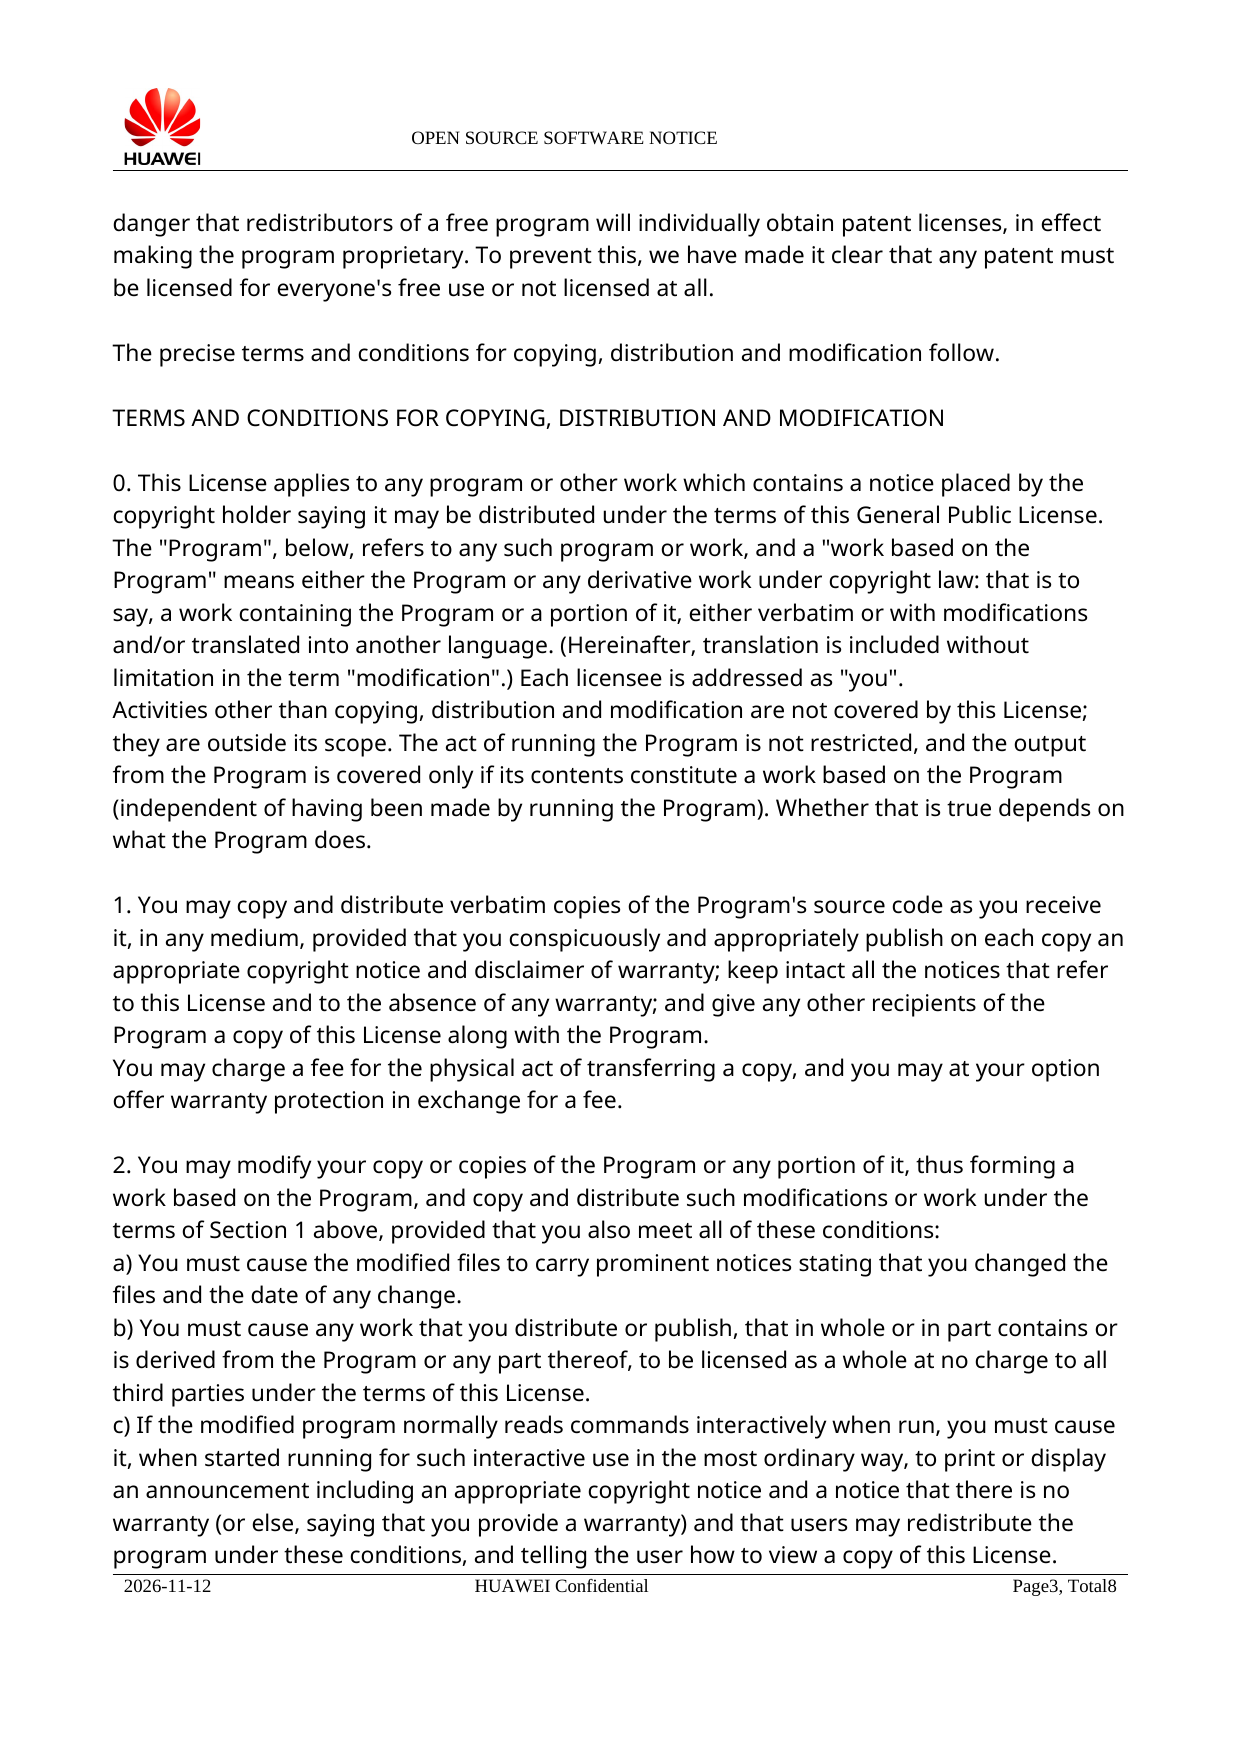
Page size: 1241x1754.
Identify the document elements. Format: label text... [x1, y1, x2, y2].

text b) You must cause any work that you distribute or publish, that in whole or in part contains or is derived from the Program or any part thereof, to be licensed as a whole at no charge to all third parties under the terms of this License. [112, 1311, 1128, 1409]
text a) You must cause the modified files to carry prominent notices stating that you changed the files and the date of any change. [112, 1246, 1128, 1311]
text Activities other than copying, distribution and modification are not covered by this License; they are outside its scope. The act of running the Program is not restricted, and the output from the Program is covered only if its contents constitute a work based on the Program (independent of having been made by running the Program). Whether that is true depends on what the Program does. [112, 694, 1128, 856]
text 2. You may modify your copy or copies of the Program or any portion of it, thus forming a work based on the Program, and copy and distribute such modifications or work under the terms of Section 1 above, provided that you also meet all of these conditions: [112, 1149, 1128, 1246]
text TERMS AND CONDITIONS FOR COPYING, DISTRIBUTION AND MODIFICATION [112, 401, 1128, 434]
picture [124, 88, 201, 165]
text 0. This License applies to any program or other work which contains a notice placed by the copyright holder saying it may be distributed under the terms of this General Public License. The "Program", below, refers to any such program or work, and a "work based on the Program" means either the Program or any derivative work under copyright law: that is to say, a work containing the Program or a portion of it, either verbatim or with modifications and/or translated into another language. (Hereinafter, translation is included without limitation in the term "modification".) Each licensee is addressed as "you". [112, 466, 1128, 694]
text You may charge a fee for the physical act of transferring a copy, and you may at your option offer warranty protection in exchange for a fee. [112, 1051, 1128, 1116]
text The precise terms and conditions for copying, distribution and modification follow. [112, 336, 1128, 369]
text 1. You may copy and distribute verbatim copies of the Program's source code as you receive it, in any medium, provided that you conspicuously and appropriately publish on each copy an appropriate copyright notice and disclaimer of warranty; keep intact all the notices that refer to this License and to the absence of any warranty; and give any other recipients of the Program a copy of this License along with the Program. [112, 889, 1128, 1051]
